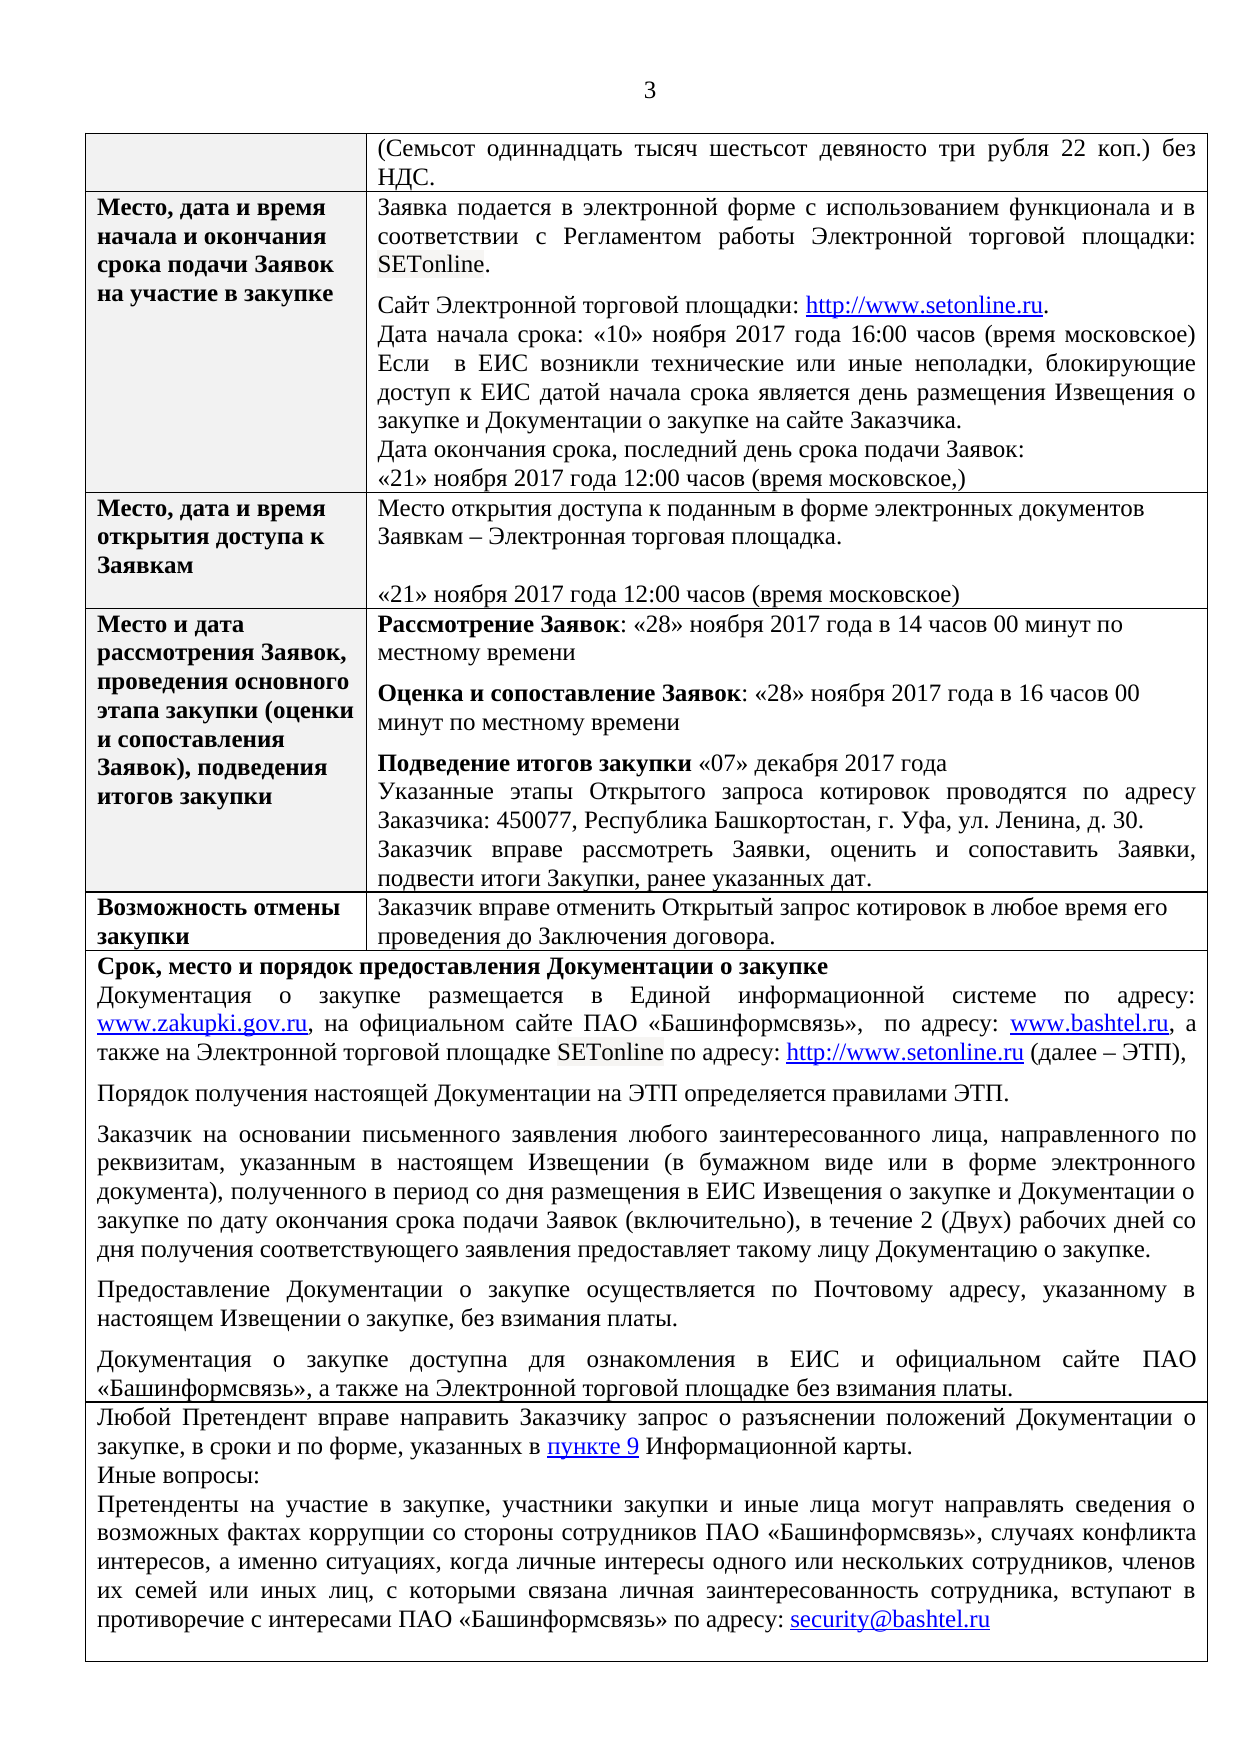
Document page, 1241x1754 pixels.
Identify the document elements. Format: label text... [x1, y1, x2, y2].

table_cell Место и дата рассмотрения Заявок, проведения основного этапа закупки (оценки и сопоставления Заявок), подведения итогов закупки [86, 609, 366, 891]
table_cell Место, дата и время начала и окончания срока подачи Заявок на участие в закупке [86, 192, 366, 492]
table_cell Срок, место и порядок предоставления Документации о закупке Документация о закупке размещается в Единой информационной системе по адресу: www.zakupki.gov.ru, на официальном сайте ПАО «Башинформсвязь», по адресу: www.bashtel.ru, а также на Электронной торговой площадке SETonline по адресу: http://www.setonline.ru (далее – ЭТП), Порядок получения настоящей Документации на ЭТП определяется правилами ЭТП. Заказчик на основании письменного заявления любого заинтересованного лица, направленного по реквизитам, указанным в настоящем Извещении (в бумажном виде или в форме электронного документа), полученного в период со дня размещения в ЕИС Извещения о закупке и Документации о закупке по дату окончания срока подачи Заявок (включительно), в течение 2 (Двух) рабочих дней со дня получения соответствующего заявления предоставляет такому лицу Документацию о закупке. Предоставление Документации о закупке осуществляется по Почтовому адресу, указанному в настоящем Извещении о закупке, без взимания платы. Документация о закупке доступна для ознакомления в ЕИС и официальном сайте ПАО «Башинформсвязь», а также на Электронной торговой площадке без взимания платы. [86, 951, 1207, 1401]
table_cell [367, 134, 1207, 191]
table_cell Заказчик вправе отменить Открытый запрос котировок в любое время его проведения до Заключения договора. [367, 893, 1207, 950]
table_cell Заявка подается в электронной форме с использованием функционала и в соответствии с Регламентом работы Электронной торговой площадки: SETonline. Сайт Электронной торговой площадки: http://www.setonline.ru. Дата начала срока: «10» ноября 2017 года 16:00 часов (время московское) Если в ЕИС возникли технические или иные неполадки, блокирующие доступ к ЕИС датой начала срока является день размещения Извещения о закупке и Документации о закупке на сайте Заказчика. Дата окончания срока, последний день срока подачи Заявок: «21» ноября 2017 года 12:00 часов (время московское,) [367, 192, 1207, 492]
table_cell Возможность отмены закупки [86, 893, 366, 950]
table_cell Любой Претендент вправе направить Заказчику запрос о разъяснении положений Документации о закупке, в сроки и по форме, указанных в пункте 9 Информационной карты. Иные вопросы: Претенденты на участие в закупке, участники закупки и иные лица могут направлять сведения о возможных фактах коррупции со стороны сотрудников ПАО «Башинформсвязь», случаях конфликта интересов, а именно ситуациях, когда личные интересы одного или нескольких сотрудников, членов их семей или иных лиц, с которыми связана личная заинтересованность сотрудника, вступают в противоречие с интересами ПАО «Башинформсвязь» по адресу: security@bashtel.ru [86, 1403, 1207, 1661]
table_cell Место, дата и время открытия доступа к Заявкам [86, 493, 366, 608]
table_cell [86, 134, 366, 191]
table_cell Рассмотрение Заявок: «28» ноября 2017 года в 14 часов 00 минут по местному времени Оценка и сопоставление Заявок: «28» ноября 2017 года в 16 часов 00 минут по местному времени Подведение итогов закупки «07» декабря 2017 года Указанные этапы Открытого запроса котировок проводятся по адресу Заказчика: 450077, Республика Башкортостан, г. Уфа, ул. Ленина, д. 30. Заказчик вправе рассмотреть Заявки, оценить и сопоставить Заявки, подвести итоги Закупки, ранее указанных дат. [367, 609, 1207, 891]
table_cell Место открытия доступа к поданным в форме электронных документов Заявкам – Электронная торговая площадка. «21» ноября 2017 года 12:00 часов (время московское) [367, 493, 1207, 608]
